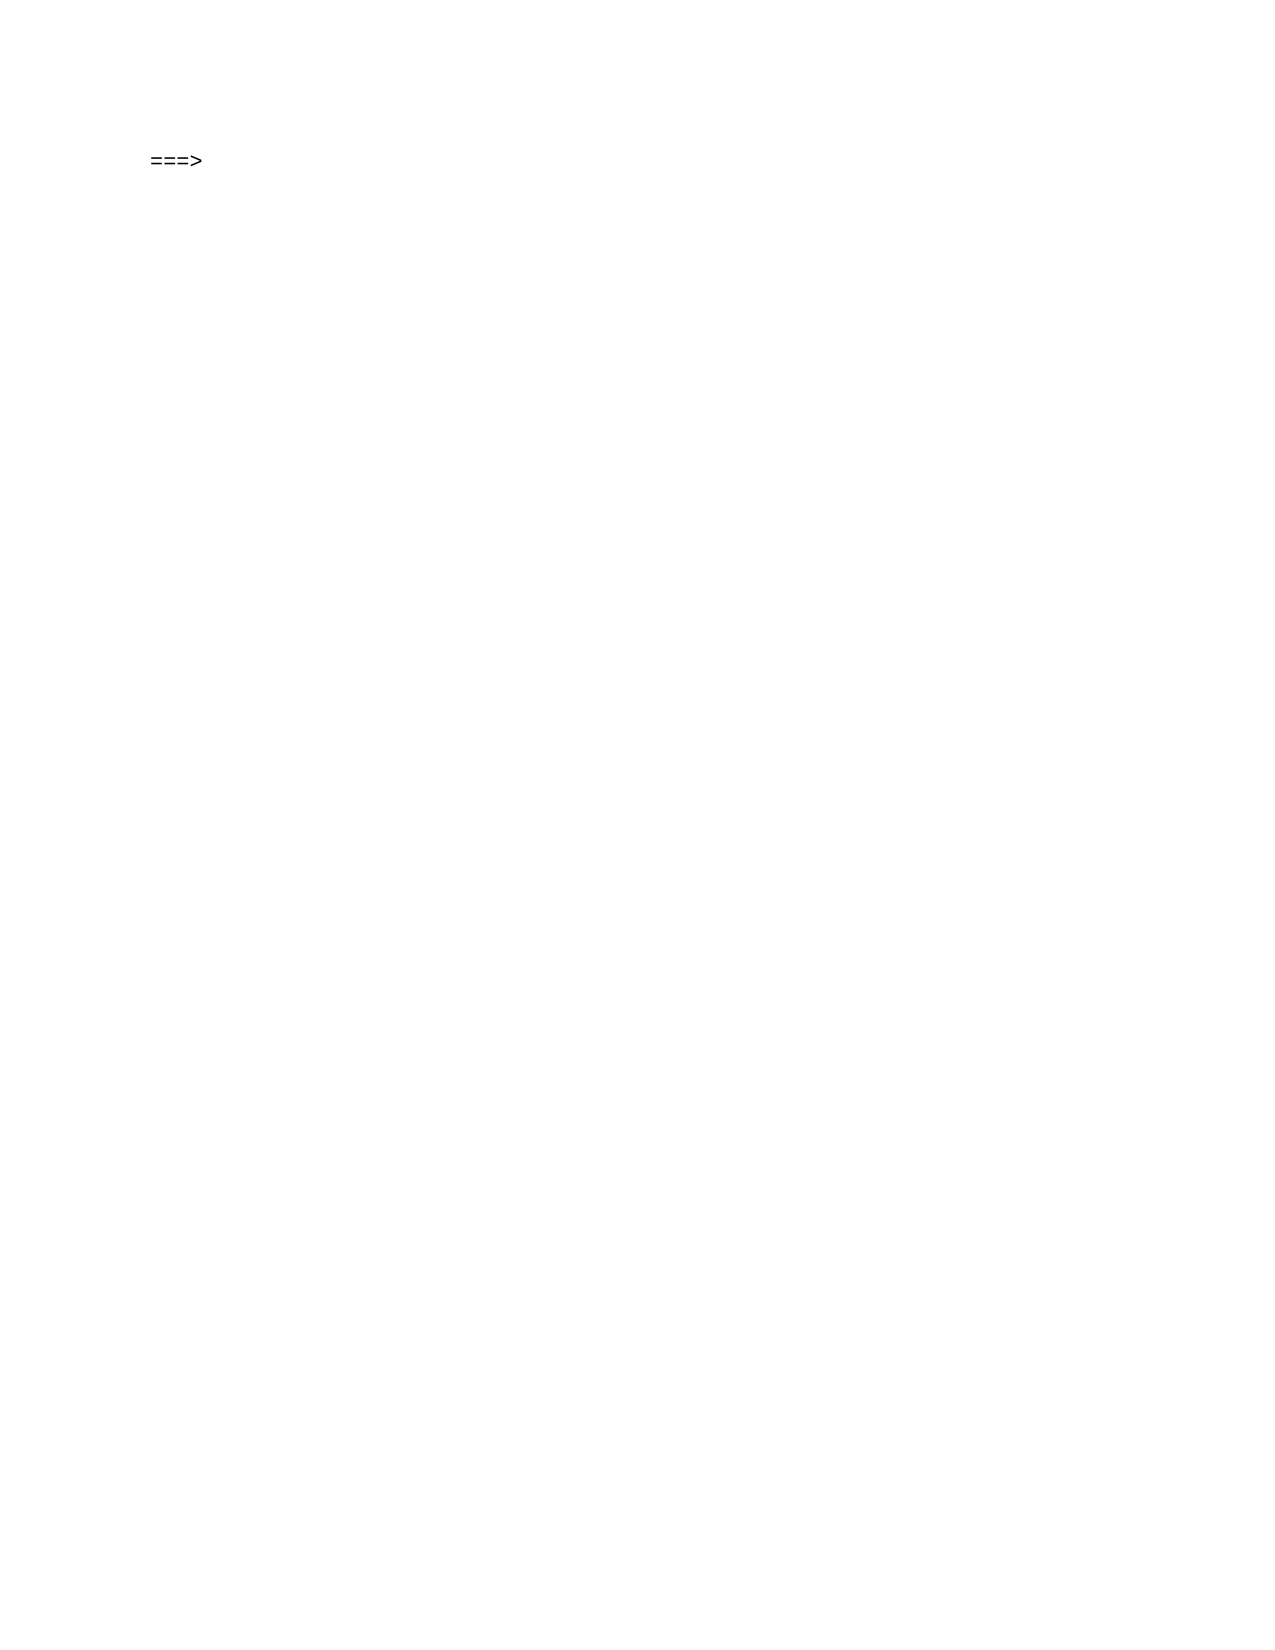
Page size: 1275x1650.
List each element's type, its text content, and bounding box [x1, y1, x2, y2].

text ===> [150, 150, 1125, 175]
